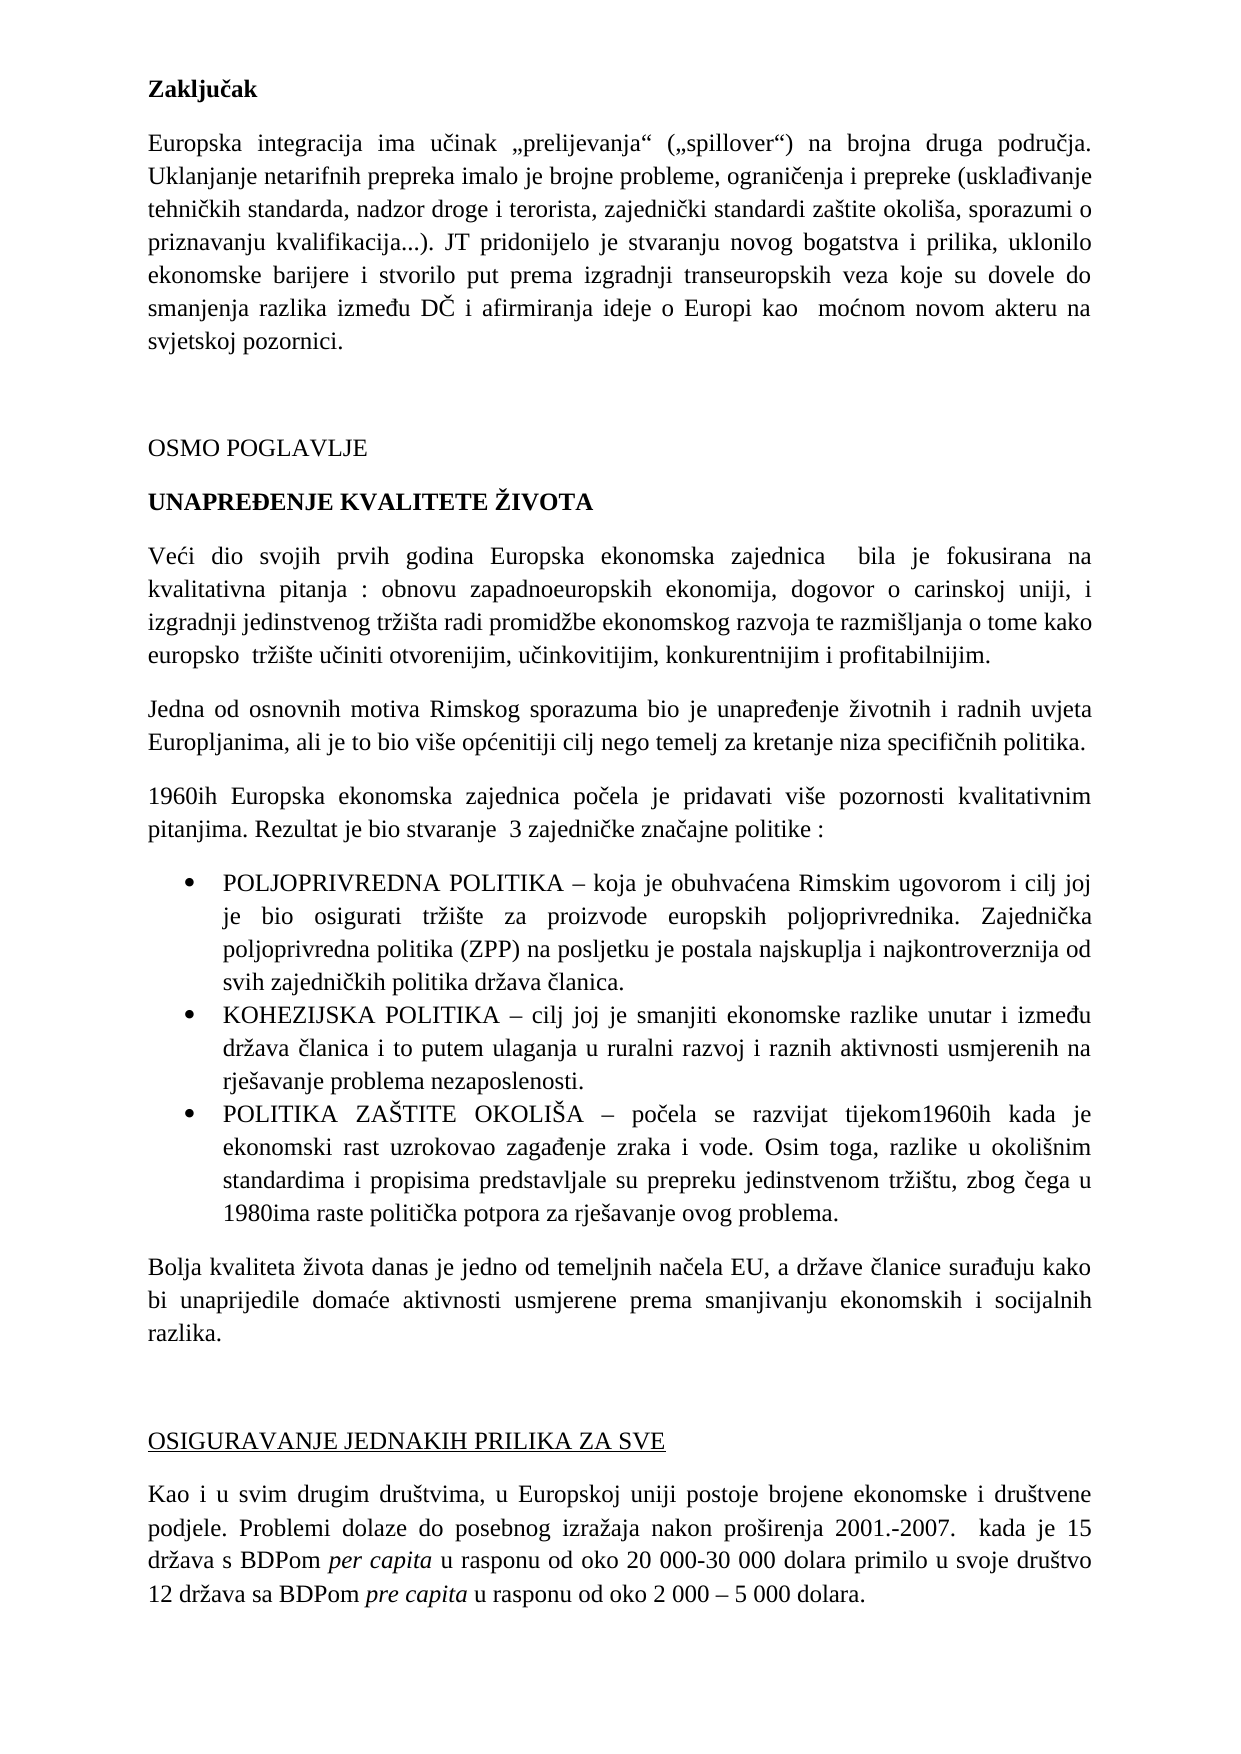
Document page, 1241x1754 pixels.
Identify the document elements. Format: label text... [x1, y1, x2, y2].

text Jedna od osnovnih motiva Rimskog sporazuma bio je unapređenje životnih i radnih uvjeta Europljanima, ali je to bio više općenitiji cilj nego temelj za kretanje niza specifičnih politika. [148, 694, 1093, 756]
text UNAPREĐENJE KVALITETE ŽIVOTA [148, 487, 1093, 516]
text Veći dio svojih prvih godina Europska ekonomska zajednica bila je fokusirana na kvalitativna pitanja : obnovu zapadnoeuropskih ekonomija, dogovor o carinskoj uniji, i izgradnji jedinstvenog tržišta radi promidžbe ekonomskog razvoja te razmišljanja o tome kako europsko tržište učiniti otvorenijim, učinkovitijim, konkurentnijim i profitabilnijim. [148, 541, 1093, 669]
text OSIGURAVANJE JEDNAKIH PRILIKA ZA SVE [148, 1426, 1093, 1454]
text OSMO POGLAVLJE [148, 433, 1093, 462]
text Europska integracija ima učinak „prelijevanja“ („spillover“) na brojna druga područja. Uklanjanje netarifnih prepreka imalo je brojne probleme, ograničenja i prepreke (usklađivanje tehničkih standarda, nadzor droge i terorista, zajednički standardi zaštite okoliša, sporazumi o priznavanju kvalifikacija...). JT pridonijelo je stvaranju novog bogatstva i prilika, uklonilo ekonomske barijere i stvorilo put prema izgradnji transeuropskih veza koje su dovele do smanjenja razlika između DČ i afirmiranja ideje o Europi kao moćnom novom akteru na svjetskoj pozornici. [148, 128, 1093, 354]
list POLITIKA ZAŠTITE OKOLIŠA – počela se razvijat tijekom1960ih kada je ekonomski rast uzrokovao zagađenje zraka i vode. Osim toga, razlike u okolišnim standardima i propisima predstavljale su prepreku jedinstvenom tržištu, zbog čega u 1980ima raste politička potpora za rješavanje ovog problema. [185, 1099, 1093, 1227]
text Bolja kvaliteta života danas je jedno od temeljnih načela EU, a države članice surađuju kako bi unaprijedile domaće aktivnosti usmjerene prema smanjivanju ekonomskih i socijalnih razlika. [148, 1252, 1093, 1347]
text Kao i u svim drugim društvima, u Europskoj uniji postoje brojene ekonomske i društvene podjele. Problemi dolaze do posebnog izražaja nakon proširenja 2001.-2007. kada je 15 država s BDPom per capita u rasponu od oko 20 000-30 000 dolara primilo u svoje društvo 12 država sa BDPom pre capita u rasponu od oko 2 000 – 5 000 dolara. [148, 1479, 1093, 1607]
text 1960ih Europska ekonomska zajednica počela je pridavati više pozornosti kvalitativnim pitanjima. Rezultat je bio stvaranje 3 zajedničke značajne politike : [148, 781, 1093, 843]
list KOHEZIJSKA POLITIKA – cilj joj je smanjiti ekonomske razlike unutar i između država članica i to putem ulaganja u ruralni razvoj i raznih aktivnosti usmjerenih na rješavanje problema nezaposlenosti. [185, 1000, 1093, 1095]
text Zaključak [148, 74, 1093, 103]
list POLJOPRIVREDNA POLITIKA – koja je obuhvaćena Rimskim ugovorom i cilj joj je bio osigurati tržište za proizvode europskih poljoprivrednika. Zajednička poljoprivredna politika (ZPP) na posljetku je postala najskuplja i najkontroverznija od svih zajedničkih politika država članica. [185, 868, 1093, 996]
